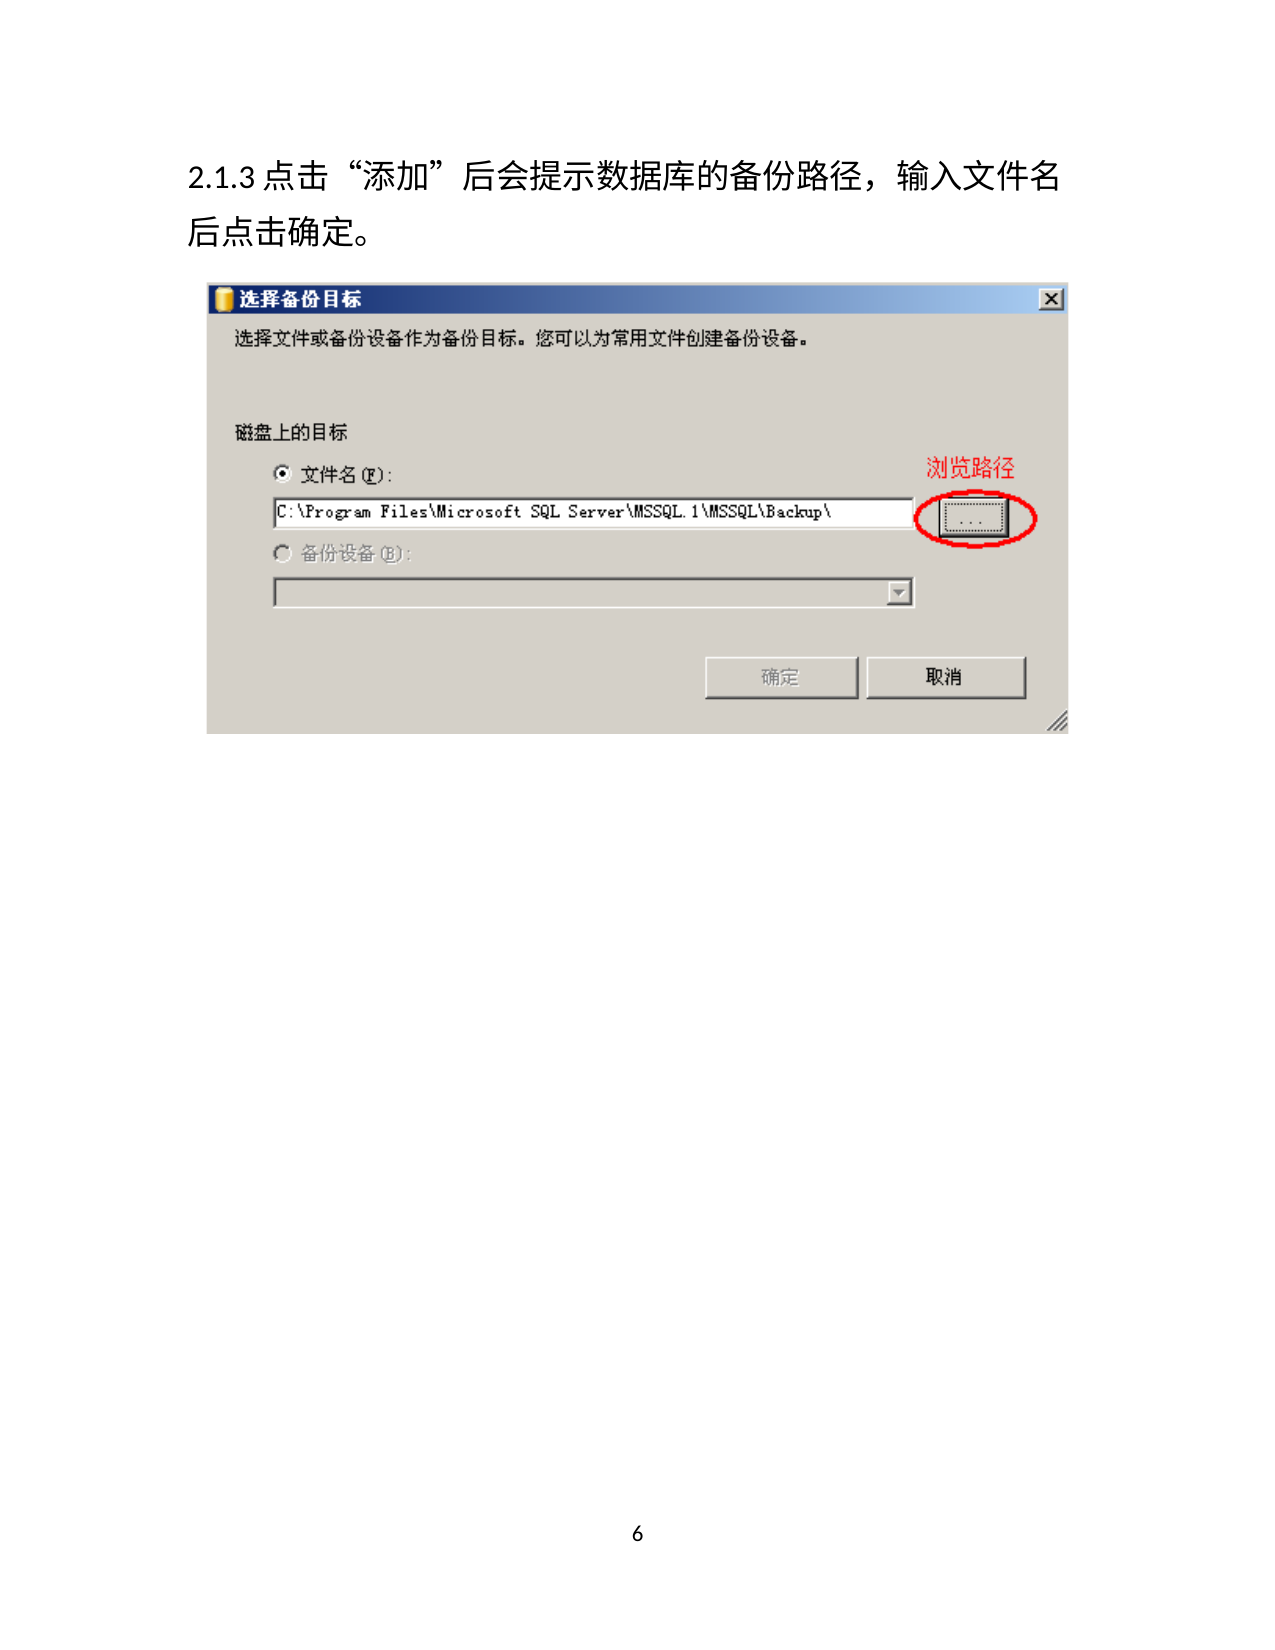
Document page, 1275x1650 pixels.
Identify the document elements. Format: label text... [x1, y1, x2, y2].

text 2.1.3 点击“添加”后会提示数据库的备份路径，输入文件名后点击确定。 [187, 150, 1087, 254]
picture [206, 281, 1069, 734]
